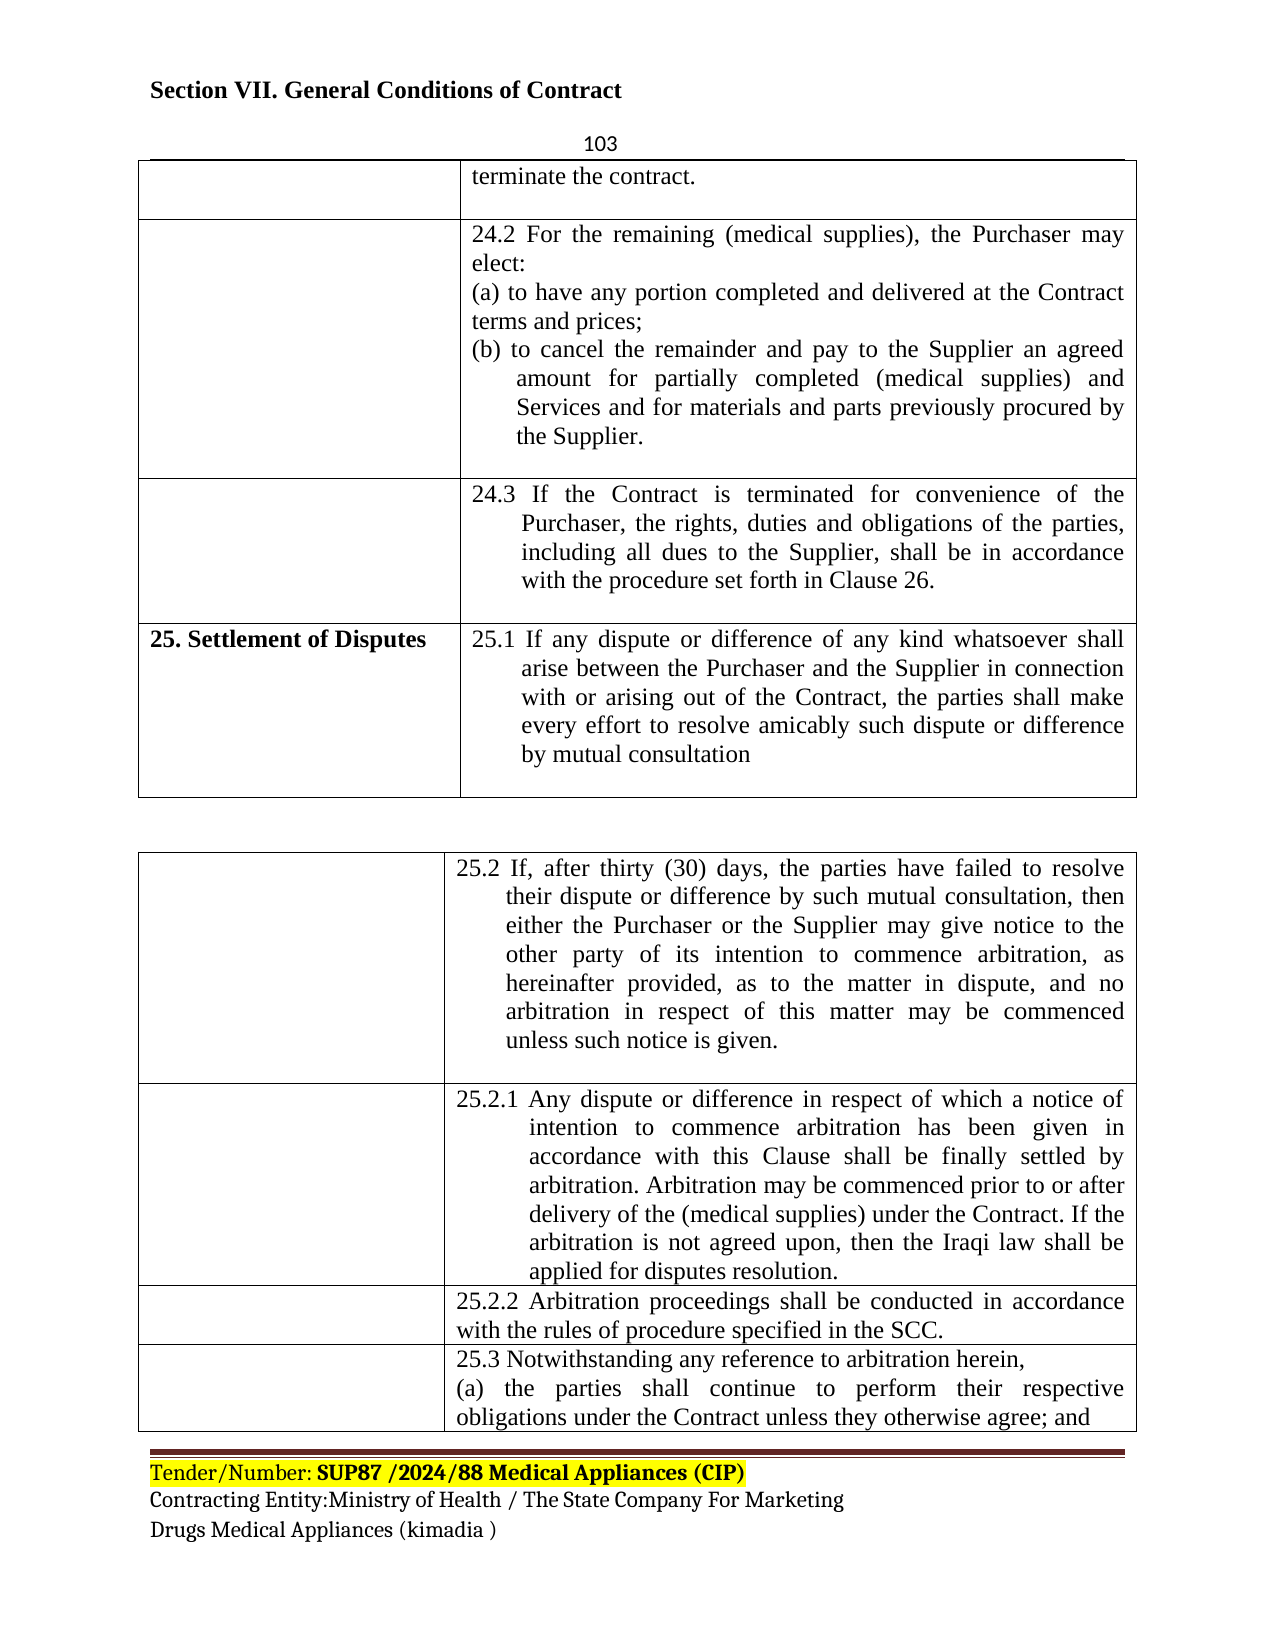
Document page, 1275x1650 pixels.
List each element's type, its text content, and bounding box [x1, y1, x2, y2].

table_cell 25.2.2 Arbitration proceedings shall be conducted in accordance with the rules of procedure specified in the SCC. [445, 1286, 1136, 1343]
table_cell [139, 1084, 444, 1285]
table_cell 25. Settlement of Disputes [139, 624, 460, 797]
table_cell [445, 1345, 1136, 1431]
table_cell [139, 1286, 444, 1343]
table_cell [139, 479, 460, 623]
table_cell 25.1 If any dispute or difference of any kind whatsoever shall arise between the Purchaser and the Supplier in connection with or arising out of the Contract, the parties shall make every effort to resolve amicably such dispute or difference by mutual consultation [461, 624, 1136, 797]
table_header [139, 853, 444, 1083]
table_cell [139, 161, 460, 218]
table_header 25.2 If, after thirty (30) days, the parties have failed to resolve their dispute or difference by such mutual consultation, then either the Purchaser or the Supplier may give notice to the other party of its intention to commence arbitration, as hereinafter provided, as to the matter in dispute, and no arbitration in respect of this matter may be commenced unless such notice is given. [445, 853, 1136, 1083]
table_cell [139, 220, 460, 478]
table_cell [139, 1345, 444, 1431]
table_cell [461, 161, 1136, 218]
table_cell 25.2.1 Any dispute or difference in respect of which a notice of intention to commence arbitration has been given in accordance with this Clause shall be finally settled by arbitration. Arbitration may be commenced prior to or after delivery of the (medical supplies) under the Contract. If the arbitration is not agreed upon, then the Iraqi law shall be applied for disputes resolution. [445, 1084, 1136, 1285]
table_cell 24.3 If the Contract is terminated for convenience of the Purchaser, the rights, duties and obligations of the parties, including all dues to the Supplier, shall be in accordance with the procedure set forth in Clause 26. [461, 479, 1136, 623]
table_cell 24.2 For the remaining (medical supplies), the Purchaser may elect: (a) to have any portion completed and delivered at the Contract terms and prices; (b) to cancel the remainder and pay to the Supplier an agreed amount for partially completed (medical supplies) and Services and for materials and parts previously procured by the Supplier. [461, 220, 1136, 478]
